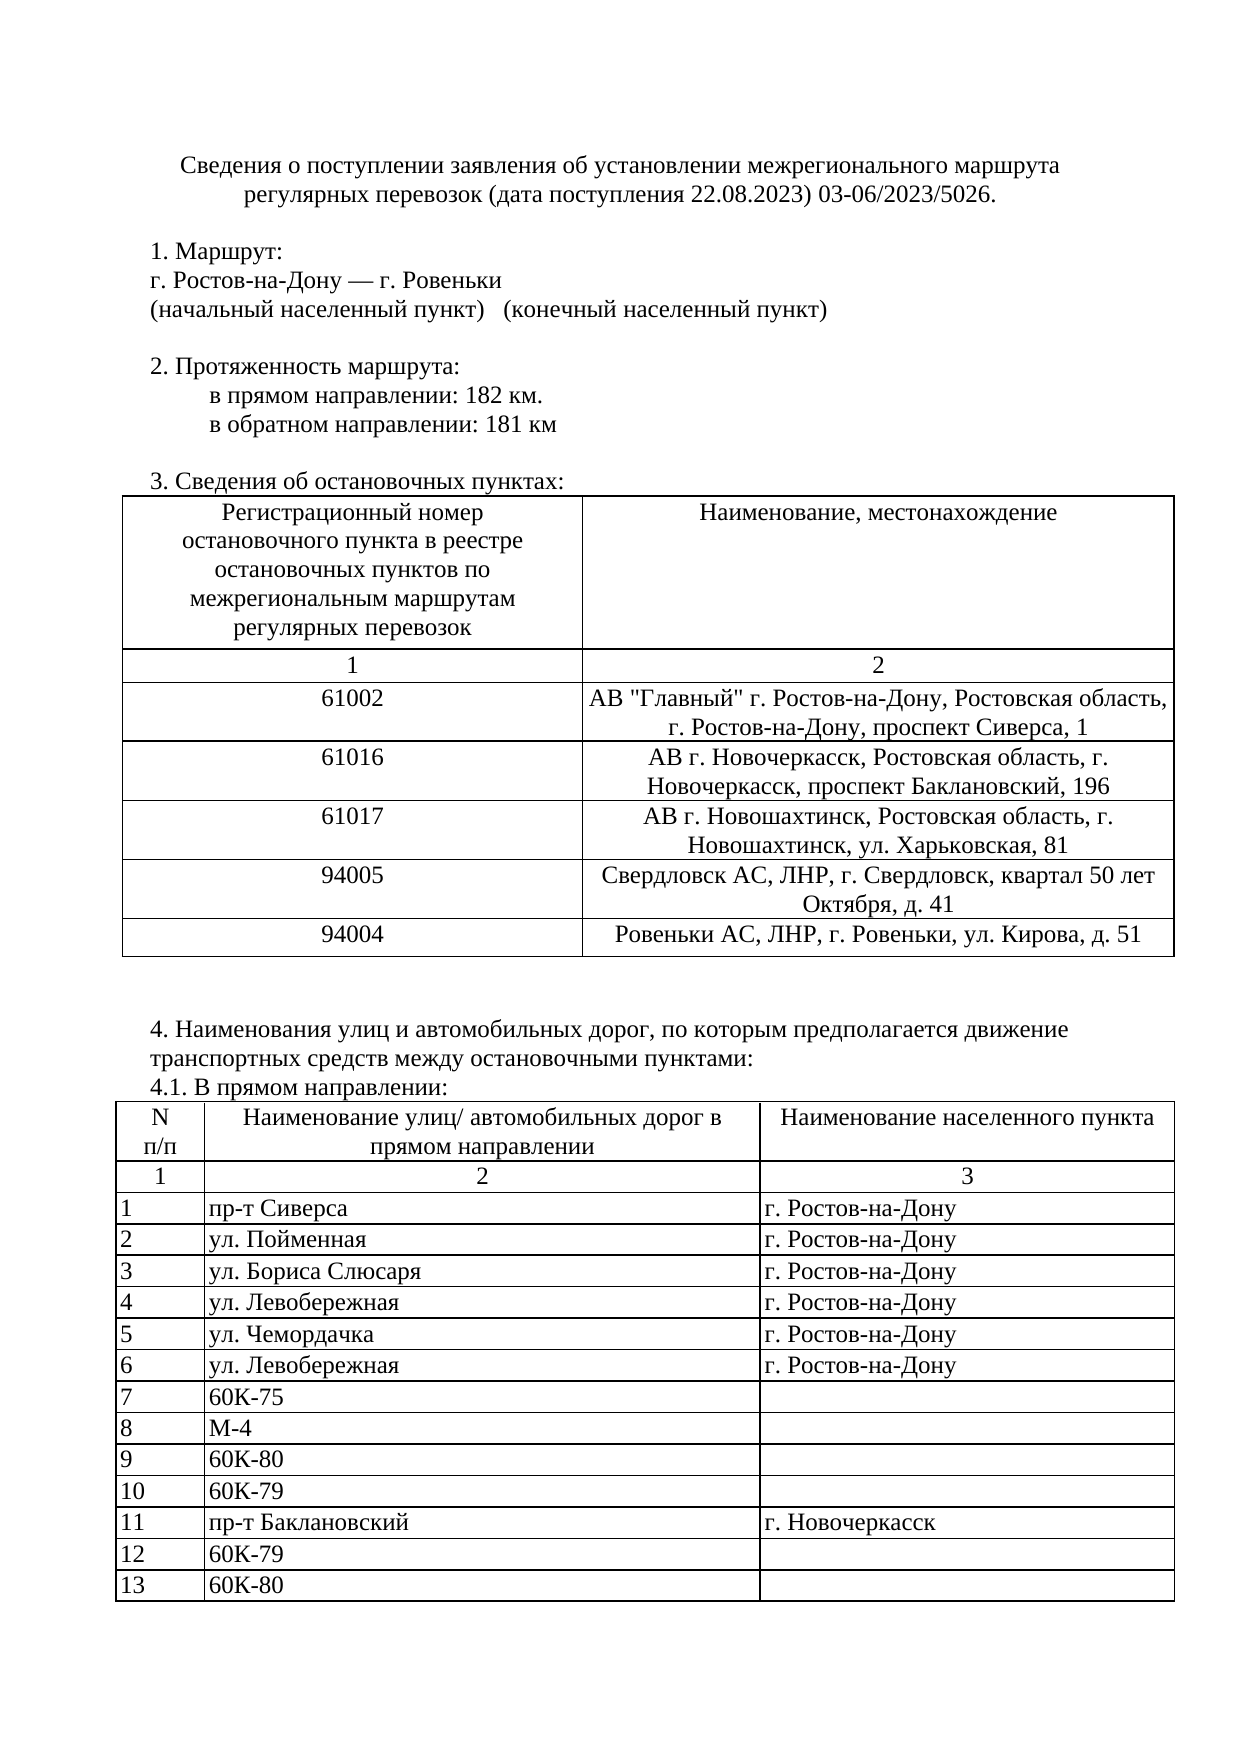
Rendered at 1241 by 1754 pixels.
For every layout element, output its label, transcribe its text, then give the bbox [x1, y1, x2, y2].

table_cell АВ г. Новочеркасск, Ростовская область, г. Новочеркасск, проспект Баклановский, 196 [583, 742, 1173, 799]
table_header Наименование, местонахождение [583, 497, 1173, 648]
table_cell 94005 [123, 860, 582, 918]
table_cell 2 [117, 1225, 204, 1254]
table_cell 4 [117, 1287, 204, 1317]
text 1. Маршрут: [150, 236, 1090, 265]
table_cell 60К-80 [205, 1445, 759, 1474]
table_cell г. Ростов-на-Дону [761, 1256, 1174, 1286]
table_header N п/п [117, 1102, 204, 1160]
text (начальный населенный пункт) (конечный населенный пункт) [150, 294, 1090, 322]
text Сведения о поступлении заявления об установлении межрегионального маршрута регулярных перевозок (дата поступления 22.08.2023) 03-06/2023/5026. [150, 150, 1090, 207]
text г. Ростов-на-Дону — г. Ровеньки [150, 265, 1090, 294]
table_cell 10 [117, 1476, 204, 1506]
table_cell АВ "Главный" г. Ростов-на-Дону, Ростовская область, г. Ростов-на-Дону, проспект Сиверса, 1 [583, 683, 1173, 740]
table_cell 5 [117, 1319, 204, 1349]
table_cell 1 [117, 1162, 204, 1191]
table_cell 3 [117, 1256, 204, 1286]
table_cell [761, 1476, 1174, 1506]
table_cell [761, 1413, 1174, 1443]
table_cell ул. Бориса Слюсаря [205, 1256, 759, 1286]
table_header Регистрационный номер остановочного пункта в реестре остановочных пунктов по межрегиональным маршрутам регулярных перевозок [123, 497, 582, 648]
table_cell 1 [117, 1193, 204, 1223]
text 3. Сведения об остановочных пунктах: [150, 466, 1090, 495]
table_cell М-4 [205, 1413, 759, 1443]
table_cell 1 [123, 650, 582, 681]
table_cell г. Новочеркасск [761, 1508, 1174, 1537]
table_cell 94004 [123, 919, 582, 956]
table_cell 61002 [123, 683, 582, 740]
table_cell ул. Пойменная [205, 1225, 759, 1254]
table_cell г. Ростов-на-Дону [761, 1350, 1174, 1380]
table_cell АВ г. Новошахтинск, Ростовская область, г. Новошахтинск, ул. Харьковская, 81 [583, 801, 1173, 858]
table_cell г. Ростов-на-Дону [761, 1193, 1174, 1223]
table_cell 3 [761, 1162, 1174, 1191]
table_cell 2 [205, 1162, 759, 1191]
table_cell 60К-79 [205, 1539, 759, 1569]
table_cell г. Ростов-на-Дону [761, 1225, 1174, 1254]
table_cell [761, 1571, 1174, 1600]
table_cell ул. Левобережная [205, 1287, 759, 1317]
table_cell [761, 1445, 1174, 1474]
table_cell Свердловск АС, ЛНР, г. Свердловск, квартал 50 лет Октября, д. 41 [583, 860, 1173, 918]
table_cell ул. Левобережная [205, 1350, 759, 1380]
table_header Наименование улиц/ автомобильных дорог в прямом направлении [205, 1102, 760, 1160]
table_cell 11 [117, 1508, 204, 1537]
table_cell 61016 [123, 742, 582, 799]
table_cell 2 [583, 650, 1173, 681]
text 2. Протяженность маршрута: [150, 351, 1090, 380]
text в обратном направлении: 181 км [150, 409, 1090, 437]
table_cell 6 [117, 1350, 204, 1380]
table_cell 60К-75 [205, 1382, 759, 1412]
table_cell г. Ростов-на-Дону [761, 1287, 1174, 1317]
table_cell г. Ростов-на-Дону [761, 1319, 1174, 1349]
table_cell 13 [117, 1571, 204, 1600]
table_cell пр-т Баклановский [205, 1508, 759, 1537]
table_cell 61017 [123, 801, 582, 858]
table_cell [761, 1382, 1174, 1412]
text в прямом направлении: 182 км. [150, 380, 1090, 409]
table_cell 60К-80 [205, 1571, 759, 1600]
table_cell 60К-79 [205, 1476, 759, 1506]
table_header Наименование населенного пункта [761, 1102, 1174, 1160]
table_cell Ровеньки АС, ЛНР, г. Ровеньки, ул. Кирова, д. 51 [583, 919, 1173, 956]
table_cell пр-т Сиверса [205, 1193, 759, 1223]
table_cell 7 [117, 1382, 204, 1412]
table_cell 9 [117, 1445, 204, 1474]
table_cell 12 [117, 1539, 204, 1569]
table_cell [761, 1539, 1174, 1569]
table_cell ул. Чемордачка [205, 1319, 759, 1349]
table_cell 8 [117, 1413, 204, 1443]
text 4.1. В прямом направлении: [150, 1072, 1090, 1101]
text 4. Наименования улиц и автомобильных дорог, по которым предполагается движение транспортных средств между остановочными пунктами: [150, 1014, 1090, 1072]
